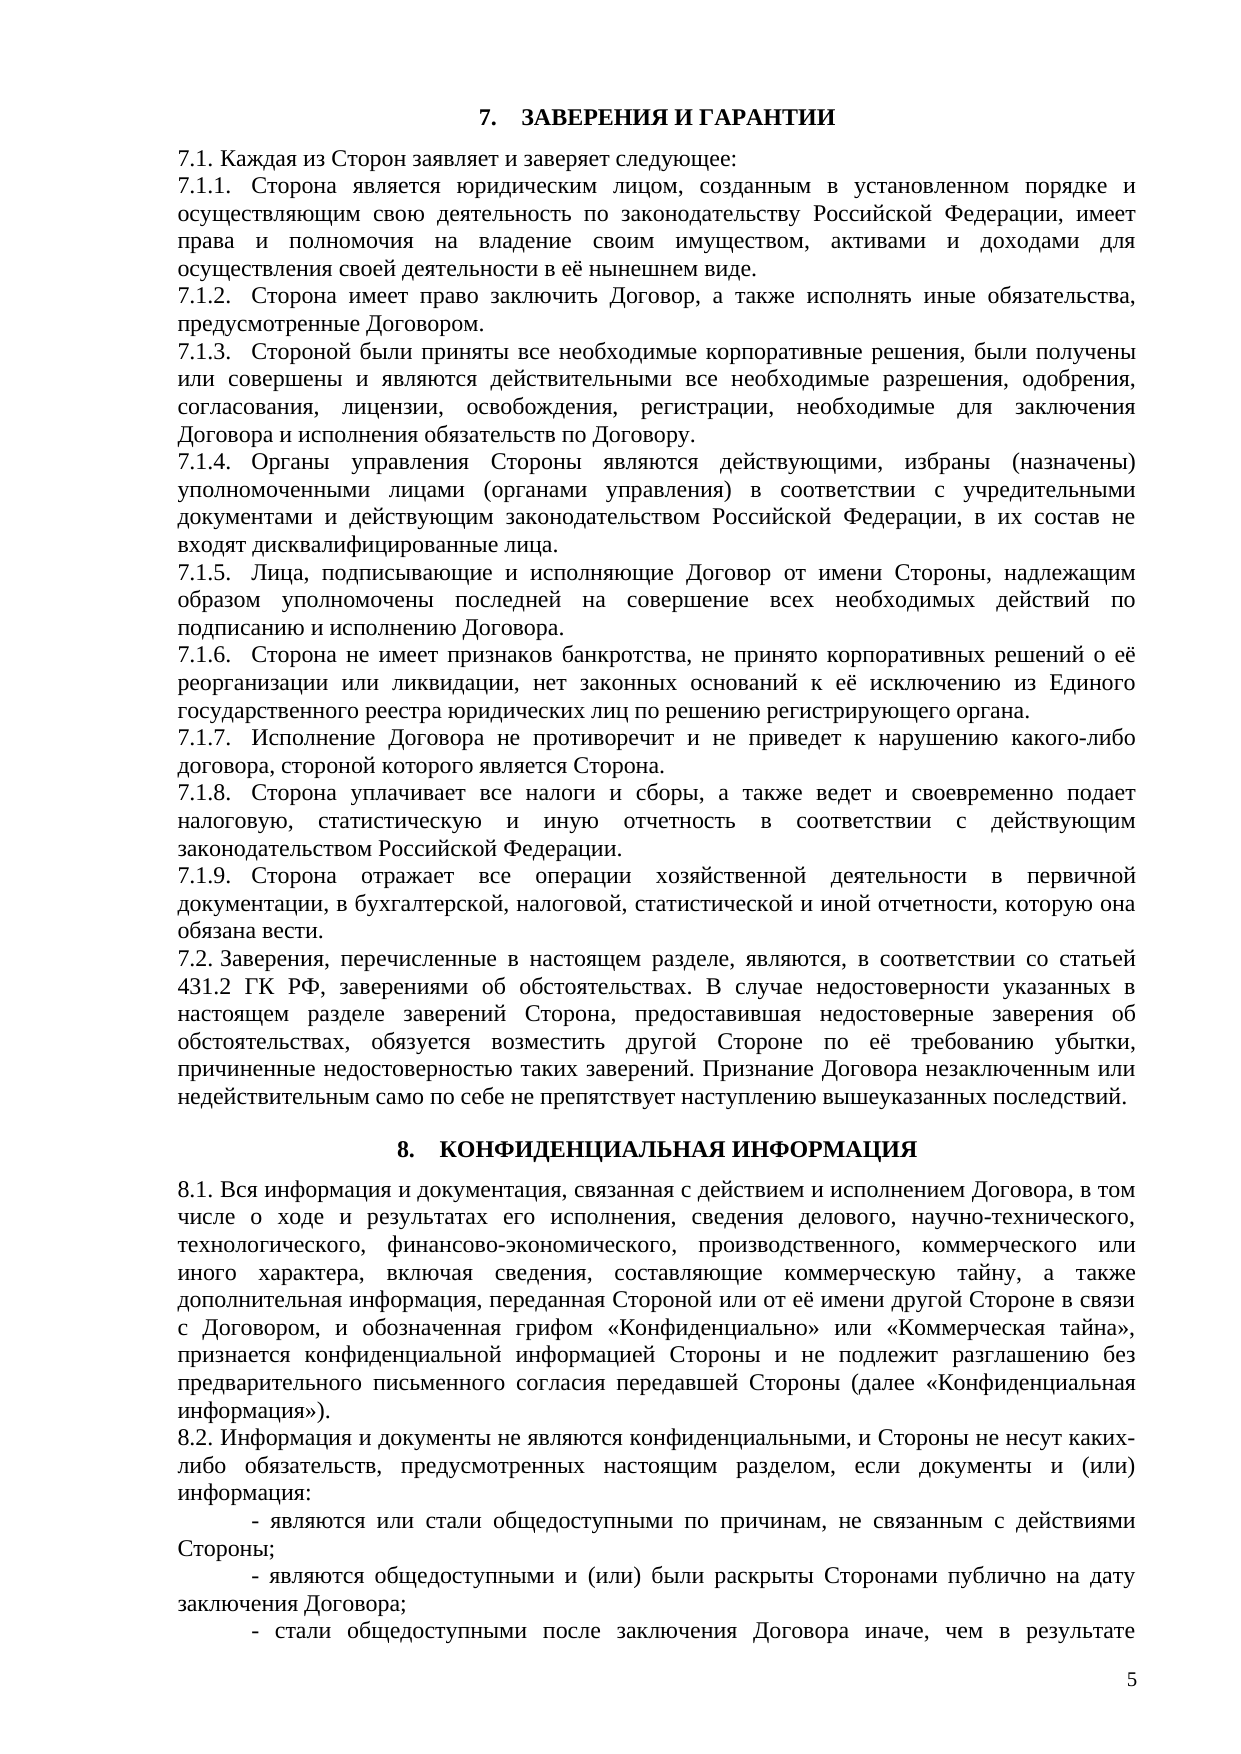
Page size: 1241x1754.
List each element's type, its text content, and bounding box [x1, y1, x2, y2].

list Информация и документы не являются конфиденциальными, и Стороны не несут каких-либо обязательств, предусмотренных настоящим разделом, если документы и (или) информация: [177, 1423, 1137, 1506]
list Каждая из Сторон заявляет и заверяет следующее: [177, 143, 1137, 171]
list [177, 1616, 1137, 1644]
text 7.1.9. Сторона отражает все операции хозяйственной деятельности в первичной документации, в бухгалтерской, налоговой, статистической и иной отчетности, которую она обязана вести. [177, 861, 1137, 944]
text 7.1.5. Лица, подписывающие и исполняющие Договор от имени Стороны, надлежащим образом уполномочены последней на совершение всех необходимых действий по подписанию и исполнению Договора. [177, 558, 1137, 640]
list КОНФИДЕНЦИАЛЬНАЯ ИНФОРМАЦИЯ [177, 1135, 1137, 1162]
text 7.1.7. Исполнение Договора не противоречит и не приведет к нарушению какого-либо договора, стороной которого является Сторона. [177, 723, 1137, 778]
text 7.1.4. Органы управления Стороны являются действующими, избраны (назначены) уполномоченными лицами (органами управления) в соответствии с учредительными документами и действующим законодательством Российской Федерации, в их состав не входят дисквалифицированные лица. [177, 447, 1137, 558]
text 7.1.6. Сторона не имеет признаков банкротства, не принято корпоративных решений о её реорганизации или ликвидации, нет законных оснований к её исключению из Единого государственного реестра юридических лиц по решению регистрирующего органа. [177, 640, 1137, 723]
text 7.1.3. Стороной были приняты все необходимые корпоративные решения, были получены или совершены и являются действительными все необходимые разрешения, одобрения, согласования, лицензии, освобождения, регистрации, необходимые для заключения Договора и исполнения обязательств по Договору. [177, 337, 1137, 447]
list - являются общедоступными и (или) были раскрыты Сторонами публично на дату заключения Договора; [177, 1561, 1137, 1616]
list Вся информация и документация, связанная с действием и исполнением Договора, в том числе о ходе и результатах его исполнения, сведения делового, научно-технического, технологического, финансово-экономического, производственного, коммерческого или иного характера, включая сведения, составляющие коммерческую тайну, а также дополнительная информация, переданная Стороной или от её имени другой Стороне в связи с Договором, и обозначенная грифом «Конфиденциально» или «Коммерческая тайна», признается конфиденциальной информацией Стороны и не подлежит разглашению без предварительного письменного согласия передавшей Стороны (далее «Конфиденциальная информация»). [177, 1175, 1137, 1423]
list ЗАВЕРЕНИЯ И ГАРАНТИИ [177, 103, 1137, 131]
list - являются или стали общедоступными по причинам, не связанным с действиями Стороны; [177, 1506, 1137, 1561]
text 7.1.1. Сторона является юридическим лицом, созданным в установленном порядке и осуществляющим свою деятельность по законодательству Российской Федерации, имеет права и полномочия на владение своим имуществом, активами и доходами для осуществления своей деятельности в её нынешнем виде. [177, 171, 1137, 282]
text 7.1.8. Сторона уплачивает все налоги и сборы, а также ведет и своевременно подает налоговую, статистическую и иную отчетность в соответствии с действующим законодательством Российской Федерации. [177, 778, 1137, 861]
text 7.1.2. Сторона имеет право заключить Договор, а также исполнять иные обязательства, предусмотренные Договором. [177, 282, 1137, 337]
list Заверения, перечисленные в настоящем разделе, являются, в соответствии со статьей 431.2 ГК РФ, заверениями об обстоятельствах. В случае недостоверности указанных в настоящем разделе заверений Сторона, предоставившая недостоверные заверения об обстоятельствах, обязуется возместить другой Стороне по её требованию убытки, причиненные недостоверностью таких заверений. Признание Договора незаключенным или недействительным само по себе не препятствует наступлению вышеуказанных последствий. [177, 944, 1137, 1110]
